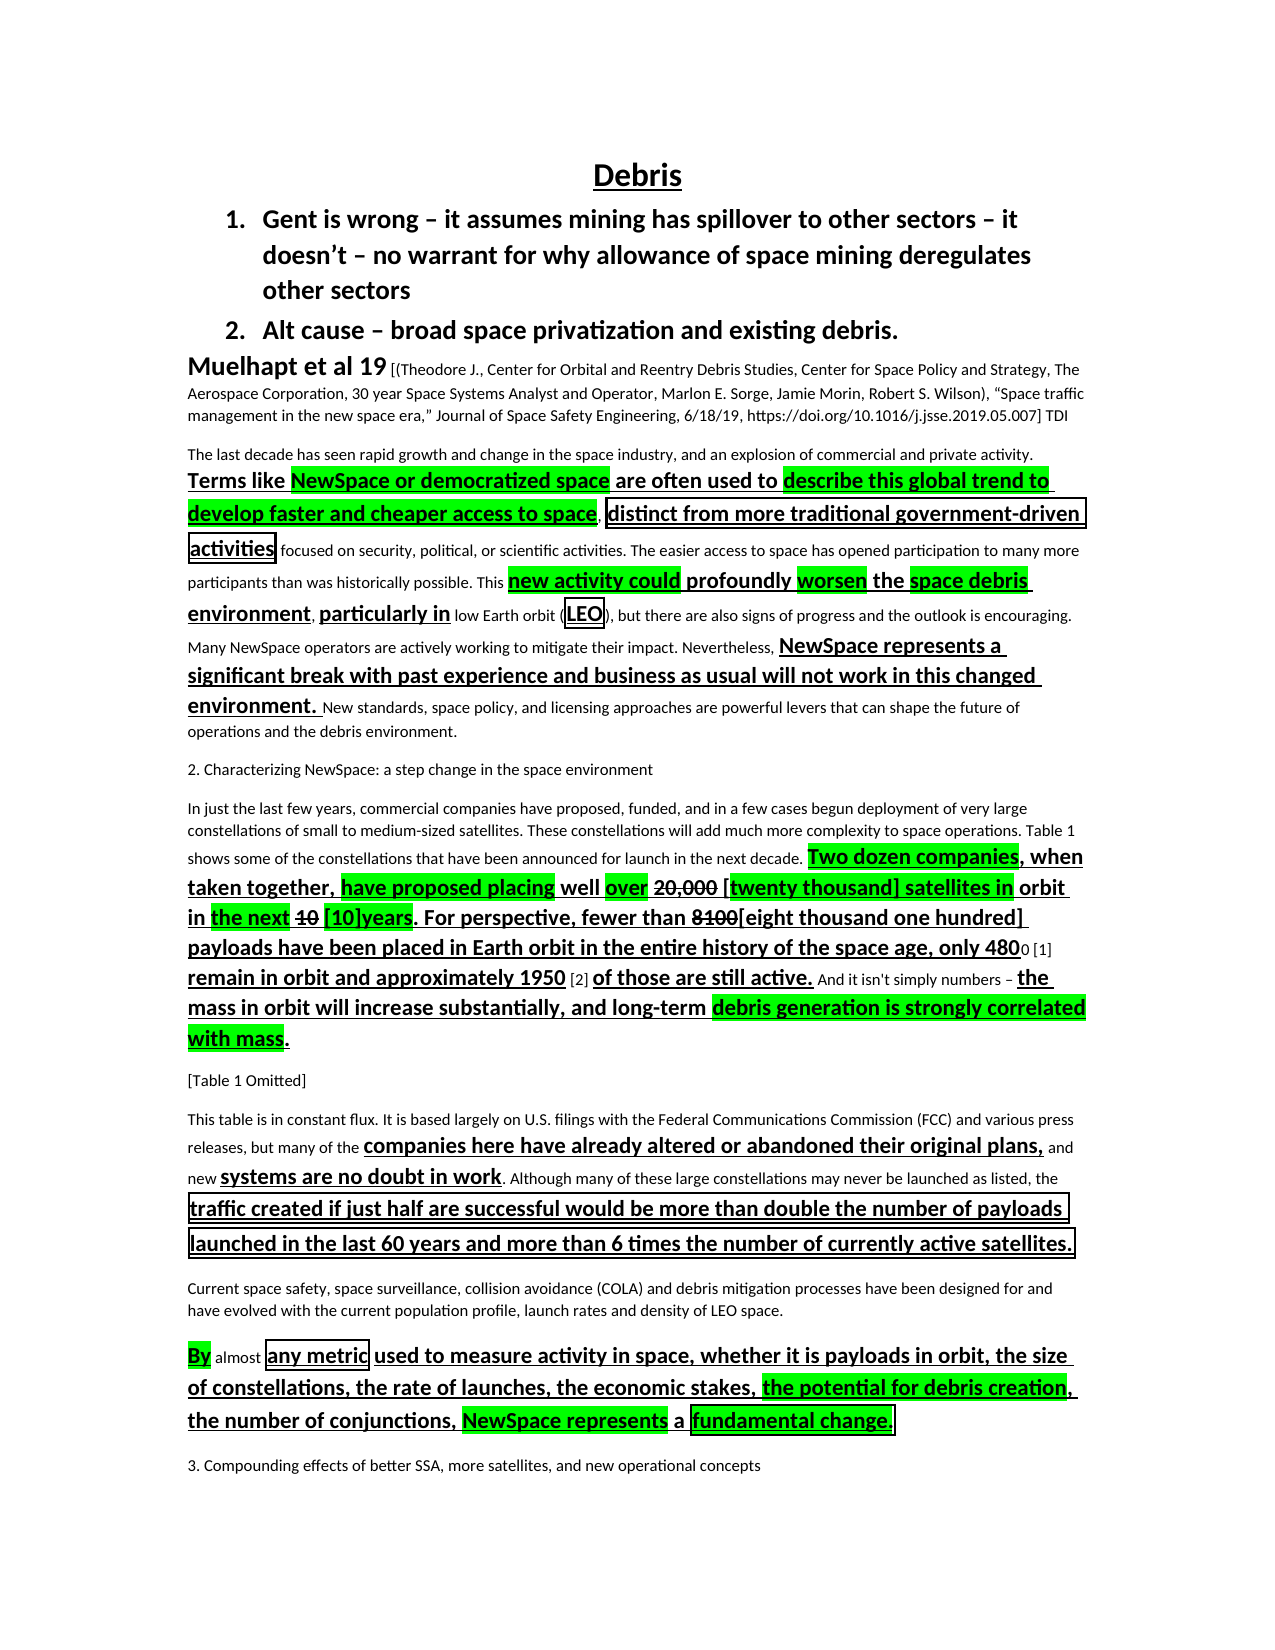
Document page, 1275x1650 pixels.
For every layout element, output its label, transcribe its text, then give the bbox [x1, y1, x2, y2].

text 3. Compounding effects of better SSA, more satellites, and new operational concepts [187, 1455, 1087, 1475]
subtitle Gent is wrong – it assumes mining has spillover to other sectors – it doesn’t – no warrant for why allowance of space mining deregulates other sectors [225, 202, 1087, 307]
text The last decade has seen rapid growth and change in the space industry, and an explosion of commercial and private activity. Terms like NewSpace or democratized space are often used to describe this global trend to develop faster and cheaper access to space, distinct from more traditional government-driven activities focused on security, political, or scientific activities. The easier access to space has opened participation to many more participants than was historically possible. This new activity could profoundly worsen the space debris environment, particularly in low Earth orbit (LEO), but there are also signs of progress and the outlook is encouraging. Many NewSpace operators are actively working to mitigate their impact. Nevertheless, NewSpace represents a significant break with past experience and business as usual will not work in this changed environment. New standards, space policy, and licensing approaches are powerful levers that can shape the future of operations and the debris environment. [187, 444, 1087, 741]
text Current space safety, space surveillance, collision avoidance (COLA) and debris mitigation processes have been designed for and have evolved with the current population profile, launch rates and density of LEO space. [187, 1278, 1087, 1321]
text In just the last few years, commercial companies have proposed, funded, and in a few cases begun deployment of very large constellations of small to medium-sized satellites. These constellations will add much more complexity to space operations. Table 1 shows some of the constellations that have been announced for launch in the next decade. Two dozen companies, when taken together, have proposed placing well over 20,000 [twenty thousand] satellites in orbit in the next 10 [10]years. For perspective, fewer than 8100[eight thousand one hundred] payloads have been placed in Earth orbit in the entire history of the space age, only 4800 [1] remain in orbit and approximately 1950 [2] of those are still active. And it isn't simply numbers – the mass in orbit will increase substantially, and long-term debris generation is strongly correlated with mass. [187, 798, 1087, 1052]
text 2. Characterizing NewSpace: a step change in the space environment [187, 759, 1087, 780]
text Muelhapt et al 19 [(Theodore J., Center for Orbital and Reentry Debris Studies, Center for Space Policy and Strategy, The Aerospace Corporation, 30 year Space Systems Analyst and Operator, Marlon E. Sorge, Jamie Morin, Robert S. Wilson), “Space traffic management in the new space era,” Journal of Space Safety Engineering, 6/18/19, https://doi.org/10.1016/j.jsse.2019.05.007] TDI [187, 349, 1087, 426]
text This table is in constant flux. It is based largely on U.S. filings with the Federal Communications Commission (FCC) and various press releases, but many of the companies here have already altered or abandoned their original plans, and new systems are no doubt in work. Although many of these large constellations may never be launched as listed, the traffic created if just half are successful would be more than double the number of payloads launched in the last 60 years and more than 6 times the number of currently active satellites. [187, 1109, 1087, 1259]
text [Table 1 Omitted] [187, 1071, 1087, 1091]
subtitle Debris [187, 154, 1087, 195]
subtitle Alt cause – broad space privatization and existing debris. [225, 313, 1087, 346]
text By almost any metric used to measure activity in space, whether it is payloads in orbit, the size of constellations, the rate of launches, the economic stakes, the potential for debris creation, the number of conjunctions, NewSpace represents a fundamental change. [187, 1339, 1087, 1436]
